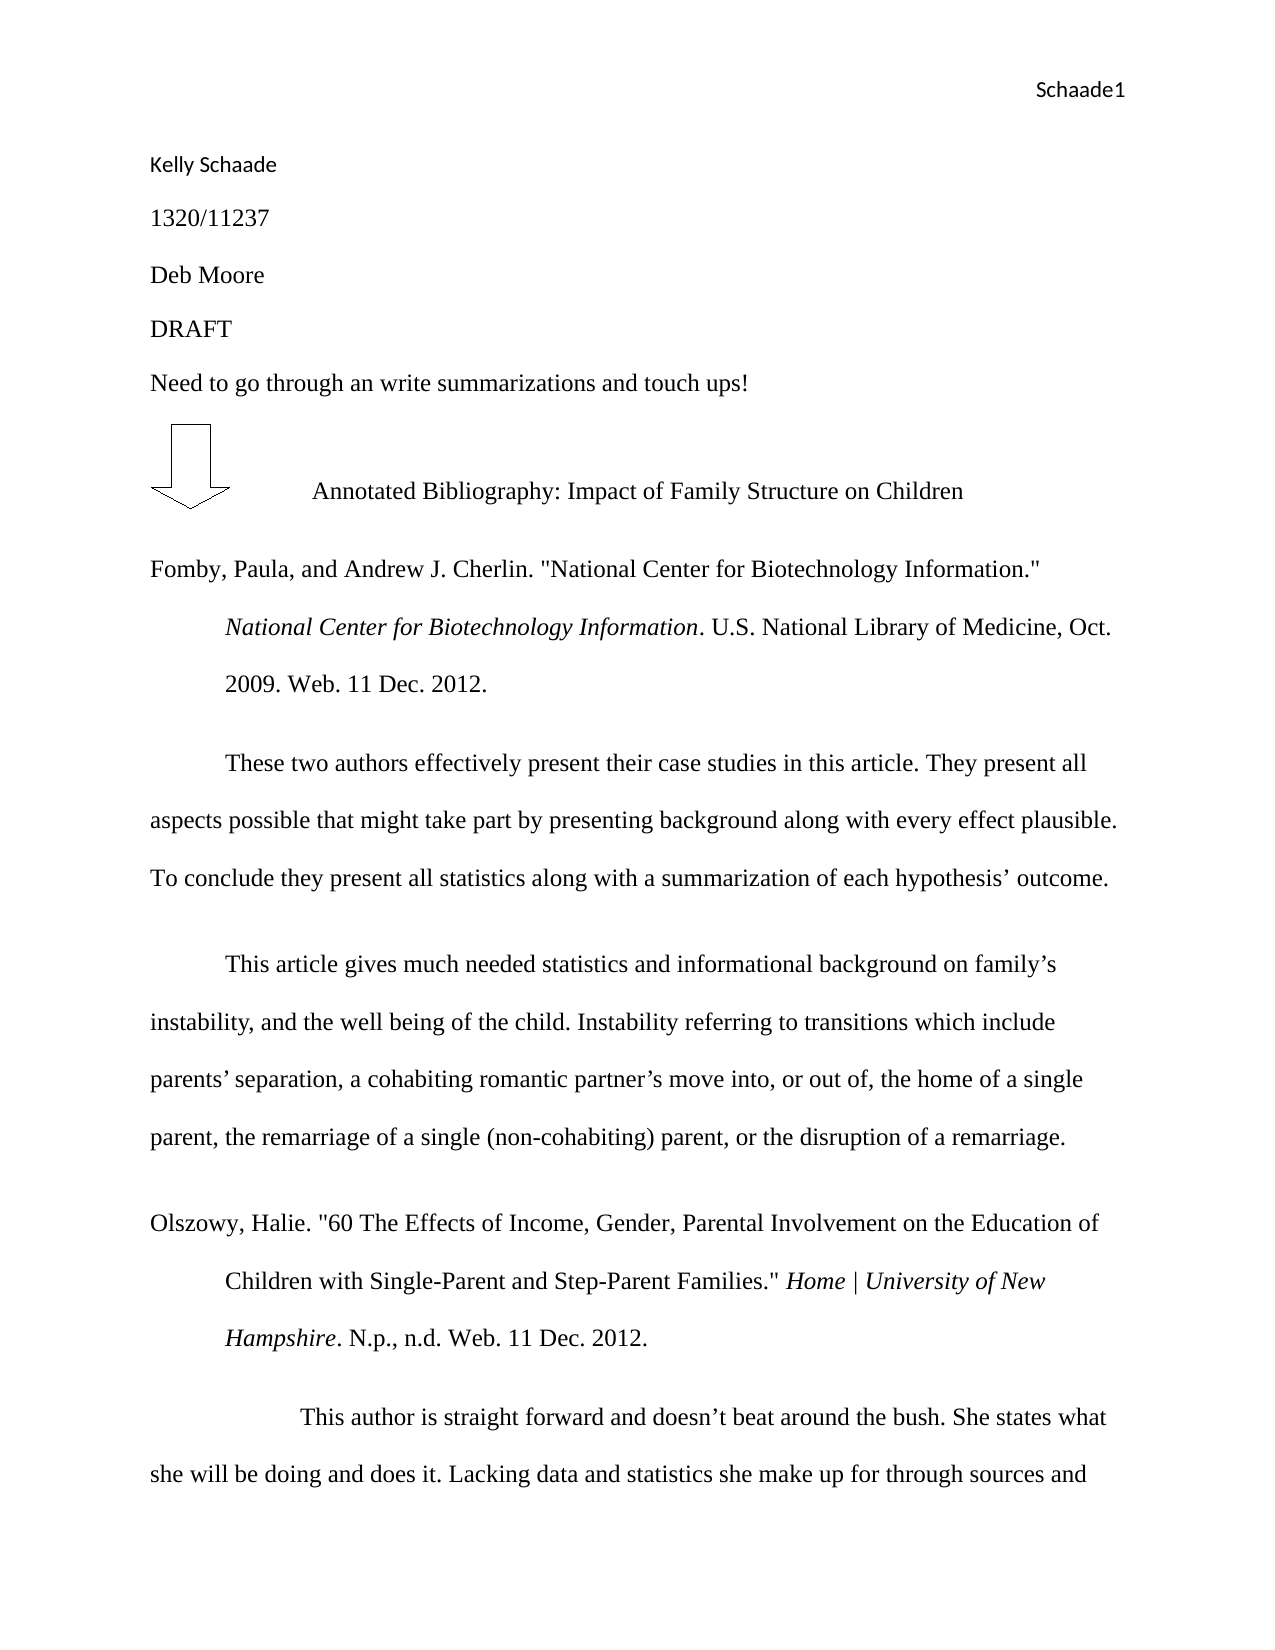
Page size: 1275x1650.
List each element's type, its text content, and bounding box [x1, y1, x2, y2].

text Annotated Bibliography: Impact of Family Structure on Children [199, 476, 1125, 505]
text Kelly Schaade [150, 150, 1125, 178]
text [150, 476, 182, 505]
text 1320/11237 [150, 203, 1125, 232]
subtitle This article gives much needed statistics and informational background on family’s instability, and the well being of the child. Instability referring to transitions which include parents’ separation, a cohabiting romantic partner’s move into, or out of, the home of a single parent, the remarriage of a single (non-cohabiting) parent, or the disruption of a remarriage. [150, 949, 1125, 1151]
text These two authors effectively present their case studies in this article. They present all aspects possible that might take part by presenting background along with every effect plausible. To conclude they present all statistics along with a summarization of each hypothesis’ outcome. [150, 748, 1125, 891]
text Deb Moore [150, 261, 1125, 289]
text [150, 1402, 1125, 1488]
text Need to go through an write summarizations and touch ups! [150, 368, 1125, 397]
text DRAFT [150, 314, 1125, 343]
text Fomby, Paula, and Andrew J. Cherlin. "National Center for Biotechnology Information." National Center for Biotechnology Information. U.S. National Library of Medicine, Oct. 2009. Web. 11 Dec. 2012. [150, 554, 1125, 698]
text Olszowy, Halie. "60 The Effects of Income, Gender, Parental Involvement on the Education of Children with Single-Parent and Step-Parent Families." Home | University of New Hampshire. N.p., n.d. Web. 11 Dec. 2012. [150, 1208, 1125, 1352]
